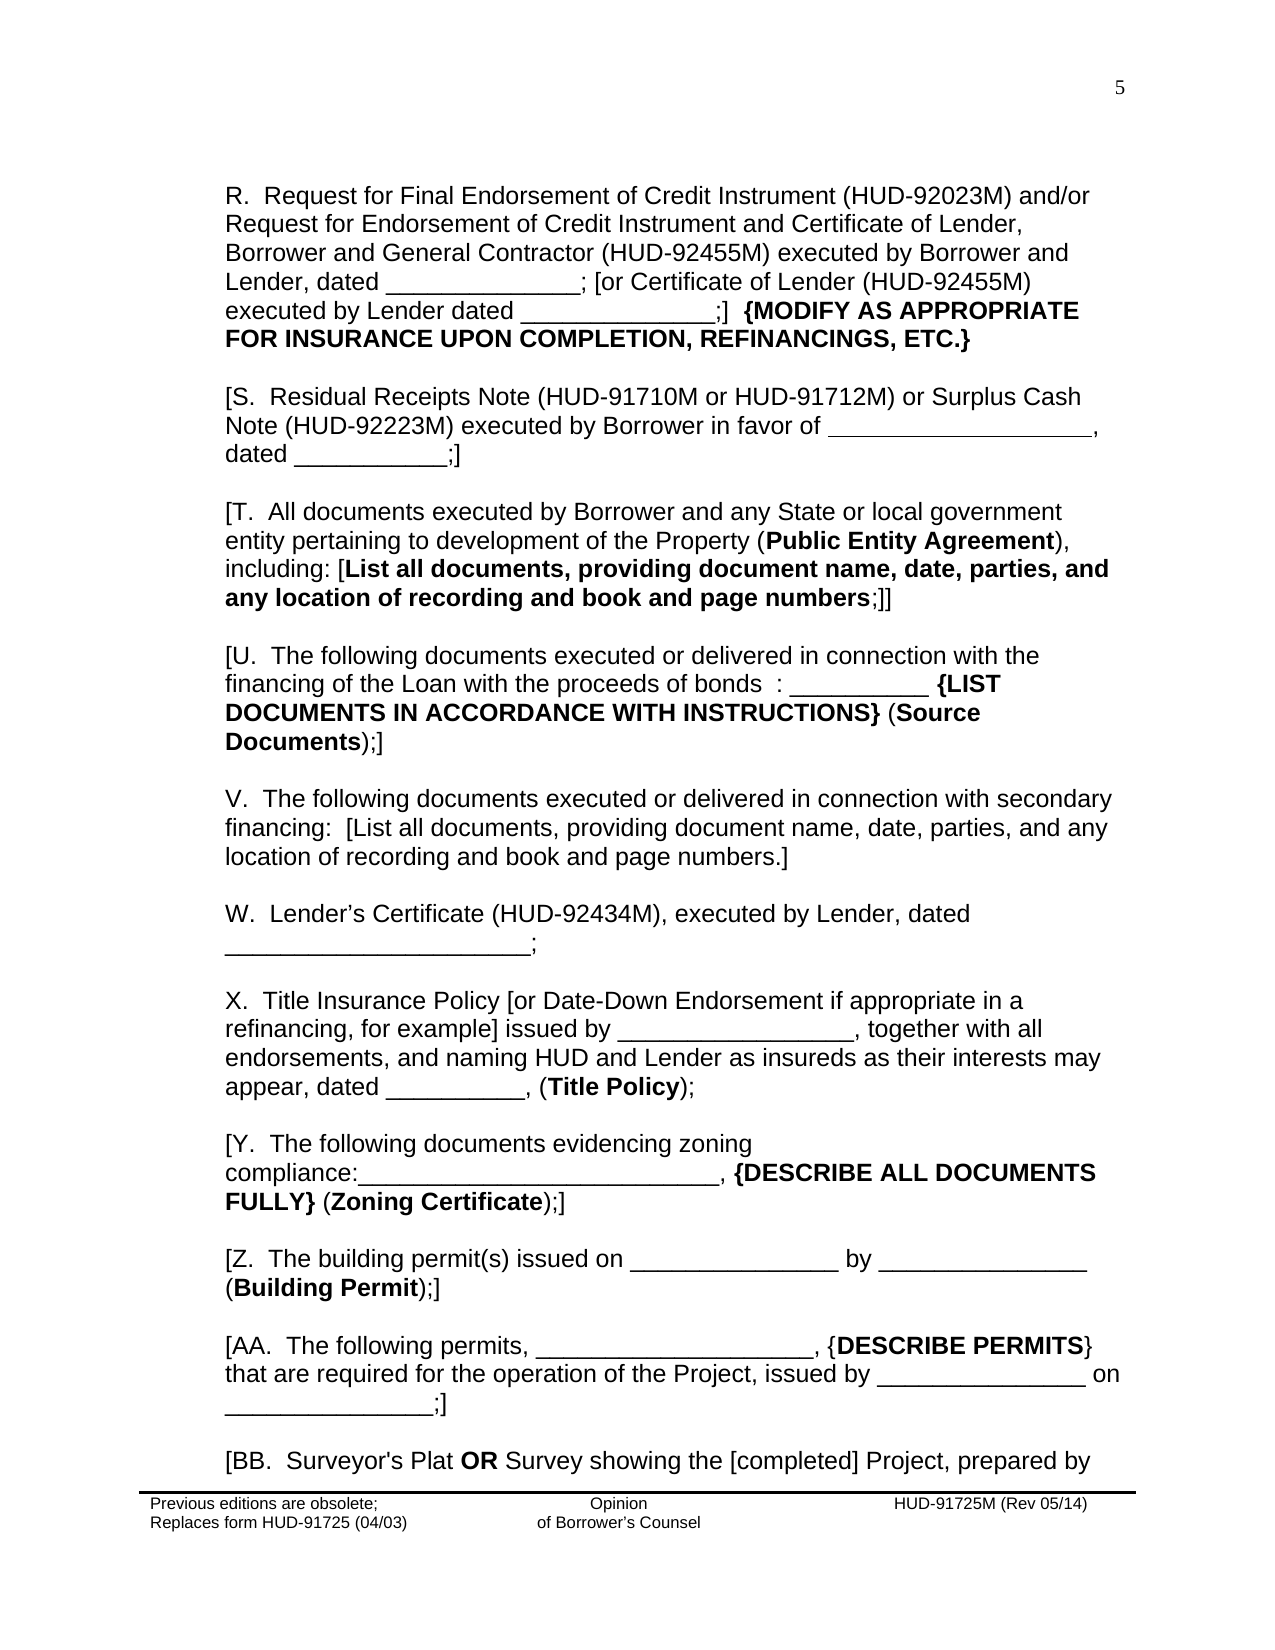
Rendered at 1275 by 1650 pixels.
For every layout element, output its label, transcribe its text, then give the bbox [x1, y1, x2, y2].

text X. Title Insurance Policy [or Date-Down Endorsement if appropriate in a refinancing, for example] issued by _________________, together with all endorsements, and naming HUD and Lender as insureds as their interests may appear, dated __________, (Title Policy); [150, 986, 1125, 1101]
text W. Lender’s Certificate (HUD-92434M), executed by Lender, dated ______________________; [150, 899, 1125, 957]
text [Y. The following documents evidencing zoning compliance:__________________________, {DESCRIBE ALL DOCUMENTS FULLY} (Zoning Certificate);] [150, 1129, 1125, 1216]
text V. The following documents executed or delivered in connection with secondary financing: [List all documents, providing document name, date, parties, and any location of recording and book and page numbers.] [225, 784, 1125, 871]
text [T. All documents executed by Borrower and any State or local government entity pertaining to development of the Property (Public Entity Agreement), including: [List all documents, providing document name, date, parties, and any location of recording and book and page numbers;]] [225, 497, 1125, 612]
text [150, 1446, 1125, 1474]
text [U. The following documents executed or delivered in connection with the financing of the Loan with the proceeds of bonds : __________ {LIST DOCUMENTS IN ACCORDANCE WITH INSTRUCTIONS} (Source Documents);] [225, 641, 1125, 756]
text [Z. The building permit(s) issued on _______________ by _______________ (Building Permit);] [150, 1244, 1125, 1302]
text [AA. The following permits, ____________________, {DESCRIBE PERMITS} that are required for the operation of the Project, issued by _______________ on _______________;] [150, 1331, 1125, 1417]
text R. Request for Final Endorsement of Credit Instrument (HUD-92023M) and/or Request for Endorsement of Credit Instrument and Certificate of Lender, Borrower and General Contractor (HUD-92455M) executed by Borrower and Lender, dated ______________; [or Certificate of Lender (HUD-92455M) executed by Lender dated ______________;] {MODIFY AS APPROPRIATE FOR INSURANCE UPON COMPLETION, REFINANCINGS, ETC.} [225, 181, 1125, 353]
text [S. Residual Receipts Note (HUD-91710M or HUD-91712M) or Surplus Cash Note (HUD-92223M) executed by Borrower in favor of , dated ___________;] [225, 382, 1125, 468]
